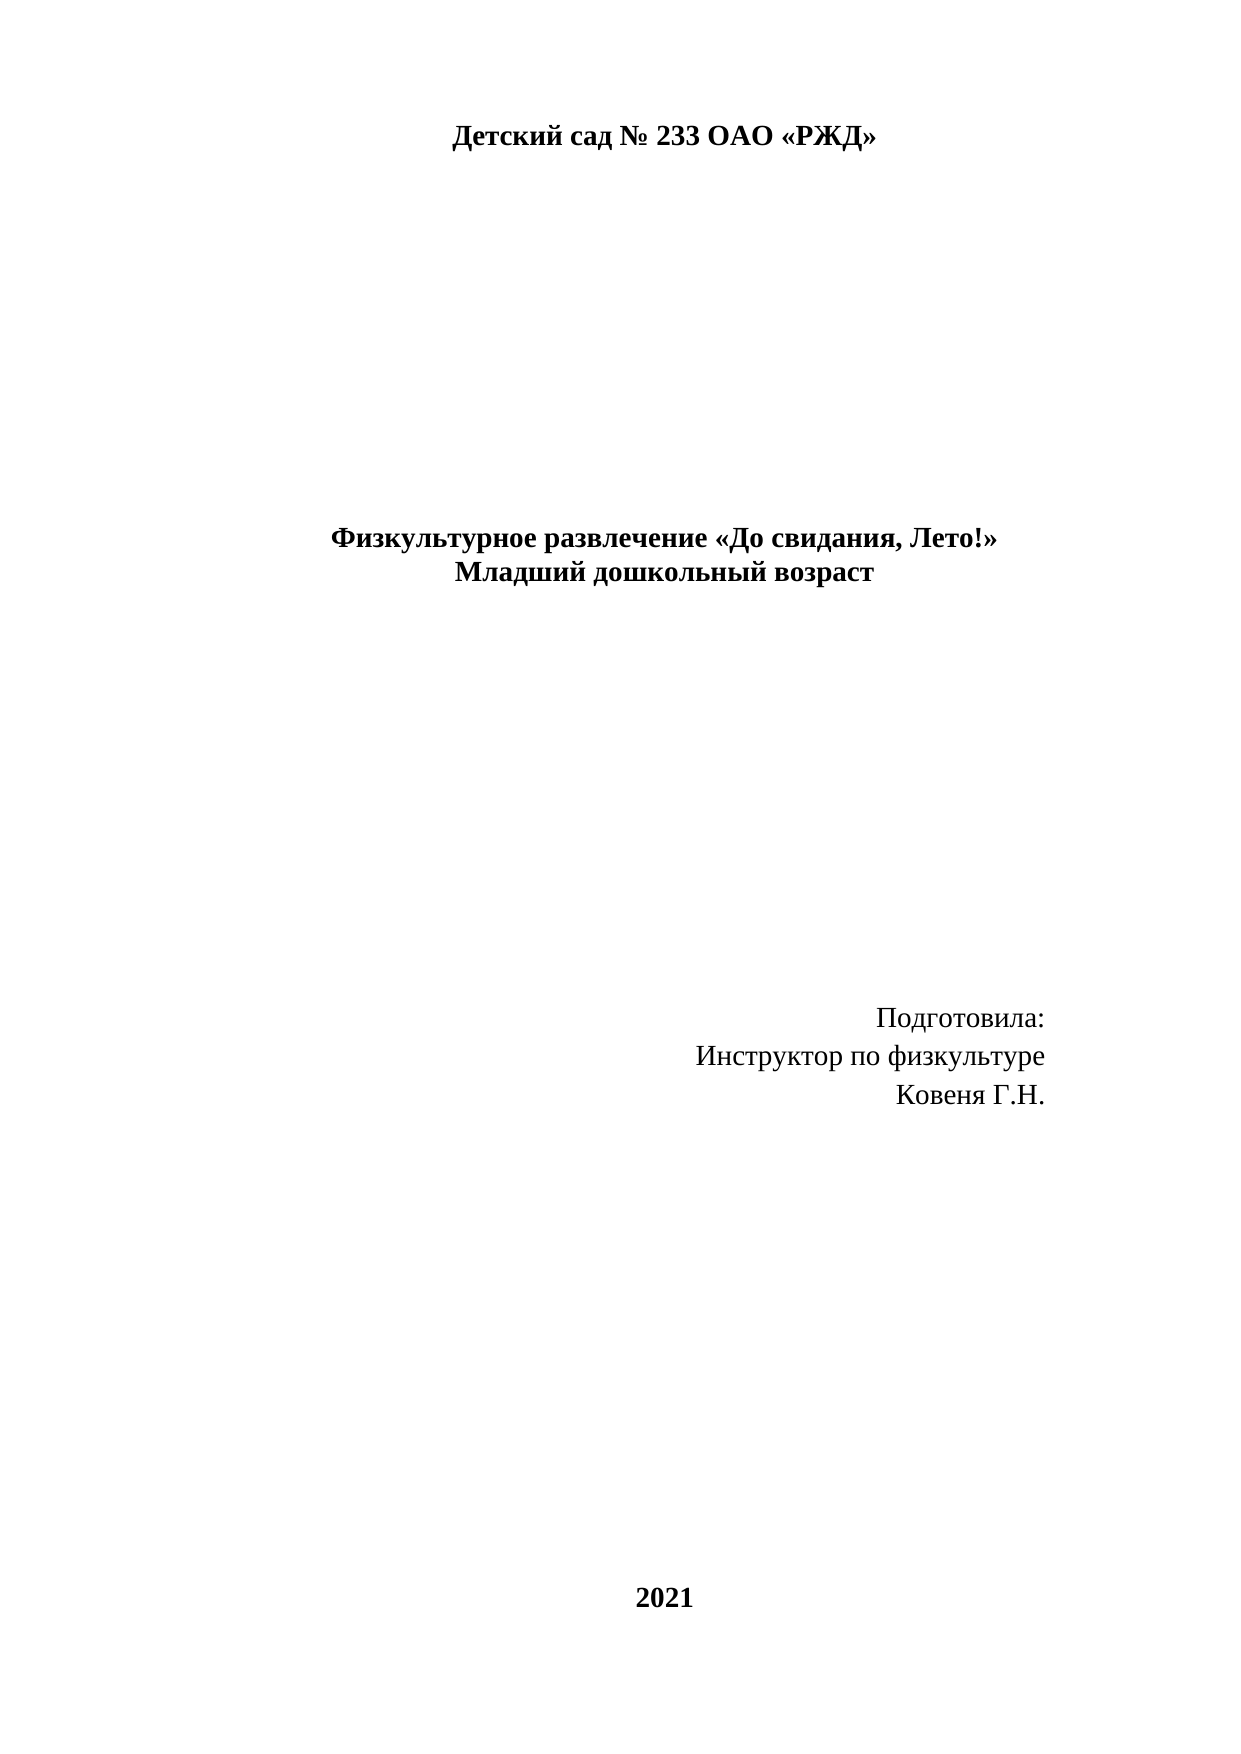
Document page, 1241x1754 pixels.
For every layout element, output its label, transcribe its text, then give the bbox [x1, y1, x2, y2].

text Инструктор по физкультуре [177, 1038, 1045, 1072]
text 2021 [177, 1580, 1152, 1614]
text Физкультурное развлечение «До свидания, Лето!» [177, 521, 1152, 554]
text Детский сад № 233 ОАО «РЖД» [177, 118, 1152, 152]
text Подготовила: [177, 1000, 1045, 1033]
text Ковеня Г.Н. [177, 1077, 1045, 1110]
text Младший дошкольный возраст [177, 554, 1152, 588]
